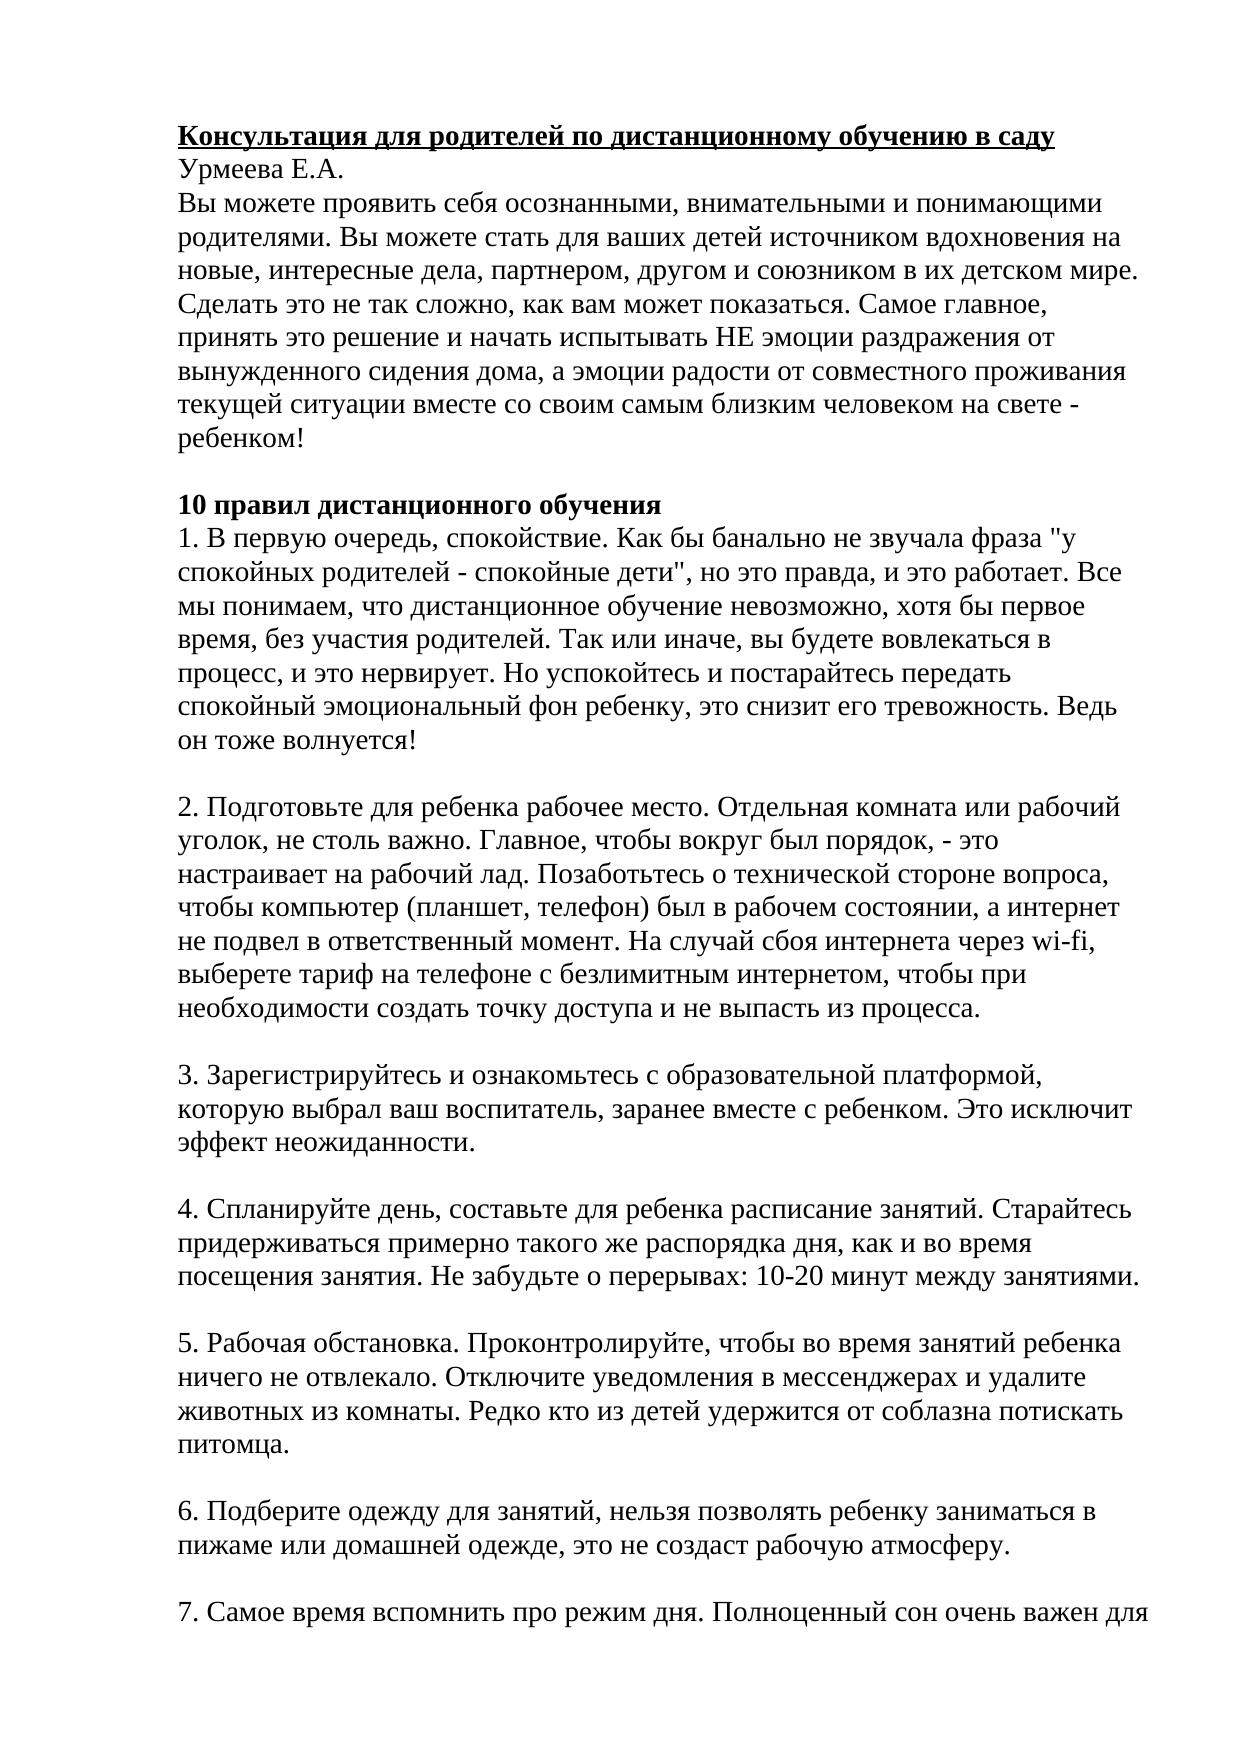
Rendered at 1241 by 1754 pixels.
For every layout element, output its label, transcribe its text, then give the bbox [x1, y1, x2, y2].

text Вы можете проявить себя осознанными, внимательными и понимающими родителями. Вы можете стать для ваших детей источником вдохновения на новые, интересные дела, партнером, другом и союзником в их детском мире. Сделать это не так сложно, как вам может показаться. Самое главное, принять это решение и начать испытывать НЕ эмоции раздражения от вынужденного сидения дома, а эмоции радости от совместного проживания текущей ситуации вместе со своим самым близким человеком на свете -ребенком! [177, 185, 1152, 453]
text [177, 1560, 1152, 1627]
text 10 правил дистанционного обучения [177, 487, 1152, 521]
text 6. Подберите одежду для занятий, нельзя позволять ребенку заниматься в пижаме или домашней одежде, это не создаст рабочую атмосферу. [177, 1460, 1152, 1560]
text 4. Спланируйте день, составьте для ребенка расписание занятий. Старайтесь придерживаться примерно такого же распорядка дня, как и во время посещения занятия. Не забудьте о перерывах: 10-20 минут между занятиями. [177, 1158, 1152, 1292]
text 5. Рабочая обстановка. Проконтролируйте, чтобы во время занятий ребенка ничего не отвлекало. Отключите уведомления в мессенджерах и удалите животных из комнаты. Редко кто из детей удержится от соблазна потискать питомца. [177, 1292, 1152, 1460]
text Консультация для родителей по дистанционному обучению в саду [177, 118, 1152, 152]
text Урмеева Е.А. [177, 152, 1152, 185]
text 3. Зарегистрируйтесь и ознакомьтесь с образовательной платформой, которую выбрал ваш воспитатель, заранее вместе с ребенком. Это исключит эффект неожиданности. [177, 1024, 1152, 1158]
text 2. Подготовьте для ребенка рабочее место. Отдельная комната или рабочий уголок, не столь важно. Главное, чтобы вокруг был порядок, - это настраивает на рабочий лад. Позаботьтесь о технической стороне вопроса, чтобы компьютер (планшет, телефон) был в рабочем состоянии, а интернет не подвел в ответственный момент. На случай сбоя интернета через wi-fi, выберете тариф на телефоне с безлимитным интернетом, чтобы при необходимости создать точку доступа и не выпасть из процесса. [177, 789, 1152, 1024]
text 1. В первую очередь, спокойствие. Как бы банально не звучала фраза "у спокойных родителей - спокойные дети", но это правда, и это работает. Все мы понимаем, что дистанционное обучение невозможно, хотя бы первое время, без участия родителей. Так или иначе, вы будете вовлекаться в процесс, и это нервирует. Но успокойтесь и постарайтесь передать спокойный эмоциональный фон ребенку, это снизит его тревожность. Ведь он тоже волнуется! [177, 521, 1152, 755]
